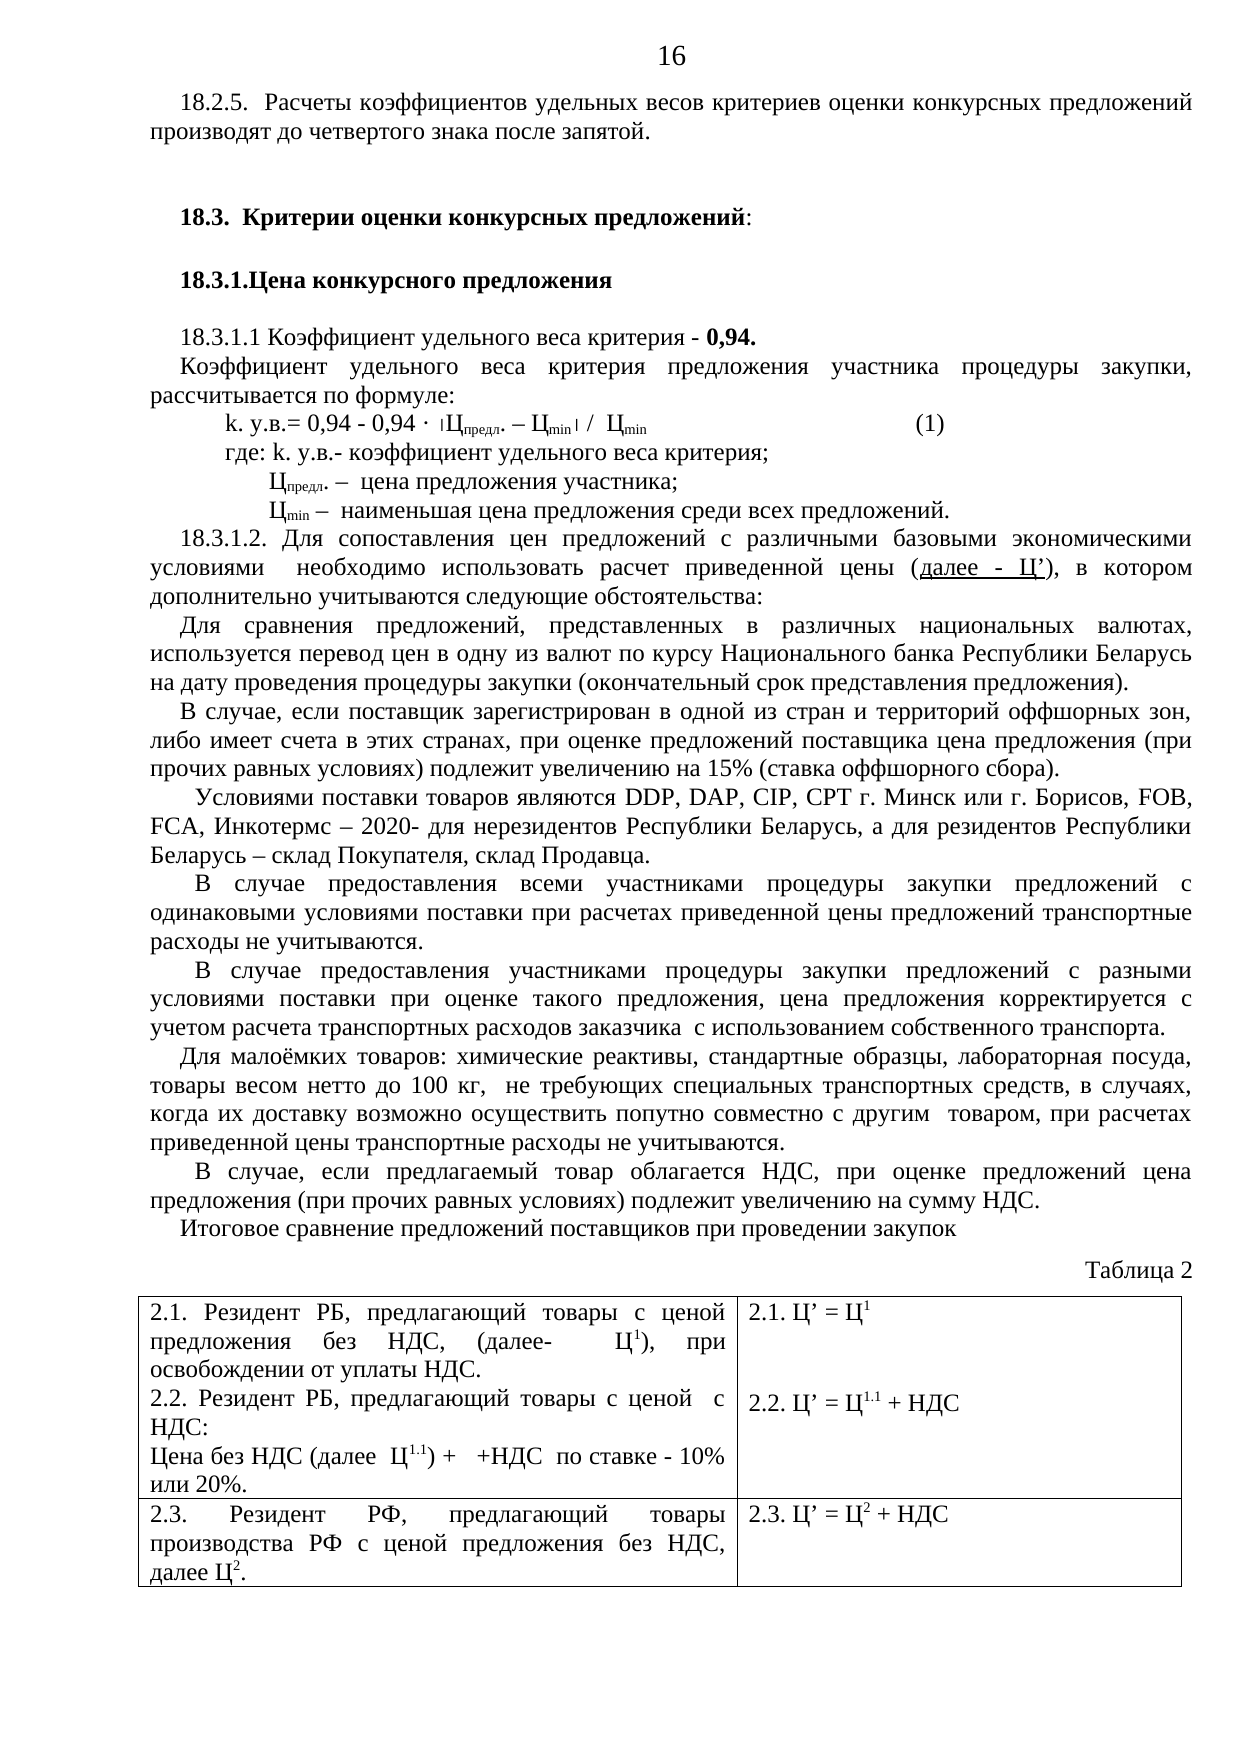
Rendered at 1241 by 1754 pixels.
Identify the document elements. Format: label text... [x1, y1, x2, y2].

text 18.3.1.1 Коэффициент удельного веса критерия - 0,94. [150, 322, 1193, 351]
text 18.3.1.2. Для сопоставления цен предложений с различными базовыми экономическими условиями необходимо использовать расчет приведенной цены (далее - Ц’), в котором дополнительно учитываются следующие обстоятельства: [150, 523, 1193, 610]
text Для малоёмких товаров: химические реактивы, стандартные образцы, лабораторная посуда, товары весом нетто до 100 кг, не требующих специальных транспортных средств, в случаях, когда их доставку возможно осуществить попутно совместно с другим товаром, при расчетах приведенной цены транспортные расходы не учитываются. [150, 1041, 1193, 1156]
text Цmin – наименьшая цена предложения среди всех предложений. [150, 495, 1193, 523]
text Условиями поставки товаров являются DDP, DAP, CIP, CPT г. Минск или г. Борисов, FOB, FCA, Инкотермс – 2020- для нерезидентов Республики Беларусь, а для резидентов Республики Беларусь – склад Покупателя, склад Продавца. [150, 782, 1193, 868]
text 18.3. Критерии оценки конкурсных предложений: [150, 202, 1193, 231]
text В случае, если поставщик зарегистрирован в одной из стран и территорий оффшорных зон, либо имеет счета в этих странах, при оценке предложений поставщика цена предложения (при прочих равных условиях) подлежит увеличению на 15% (ставка оффшорного сбора). [150, 696, 1193, 782]
text В случае, если предлагаемый товар облагается НДС, при оценке предложений цена предложения (при прочих равных условиях) подлежит увеличению на сумму НДС. [150, 1156, 1193, 1213]
text В случае предоставления всеми участниками процедуры закупки предложений с одинаковыми условиями поставки при расчетах приведенной цены предложений транспортные расходы не учитываются. [150, 868, 1193, 955]
table_header 2.1. Ц’ = Ц1 2.2. Ц’ = Ц1.1 + НДС [738, 1297, 1181, 1498]
table_header 2.1. Резидент РБ, предлагающий товары с ценой предложения без НДС, (далее- Ц1), при освобождении от уплаты НДС. 2.2. Резидент РБ, предлагающий товары с ценой с НДС: Цена без НДС (далее Ц1.1) + +НДС по ставке - 10% или 20%. [139, 1297, 737, 1498]
text 18.2.5. Расчеты коэффициентов удельных весов критериев оценки конкурсных предложений производят до четвертого знака после запятой. [150, 87, 1193, 145]
text 18.3.1.Цена конкурсного предложения [150, 265, 1193, 293]
text Итоговое сравнение предложений поставщиков при проведении закупок [150, 1213, 1193, 1242]
text k. у.в.= 0,94 - 0,94 · Цпредл. – Цmin / Цmin (1) [150, 408, 1193, 437]
text Цпредл. – цена предложения участника; [150, 466, 1193, 495]
text Для сравнения предложений, представленных в различных национальных валютах, используется перевод цен в одну из валют по курсу Национального банка Республики Беларусь на дату проведения процедуры закупки (окончательный срок представления предложения). [150, 610, 1193, 696]
text Коэффициент удельного веса критерия предложения участника процедуры закупки, рассчитывается по формуле: [150, 351, 1193, 408]
table_cell 2.3. Резидент РФ, предлагающий товары производства РФ с ценой предложения без НДС, далее Ц2. [139, 1499, 737, 1586]
text где: k. у.в.- коэффициент удельного веса критерия; [150, 437, 1193, 466]
text Таблица 2 [209, 1255, 1193, 1283]
table_cell 2.3. Ц’ = Ц2 + НДС [738, 1499, 1181, 1586]
text В случае предоставления участниками процедуры закупки предложений с разными условиями поставки при оценке такого предложения, цена предложения корректируется с учетом расчета транспортных расходов заказчика с использованием собственного транспорта. [150, 955, 1193, 1041]
